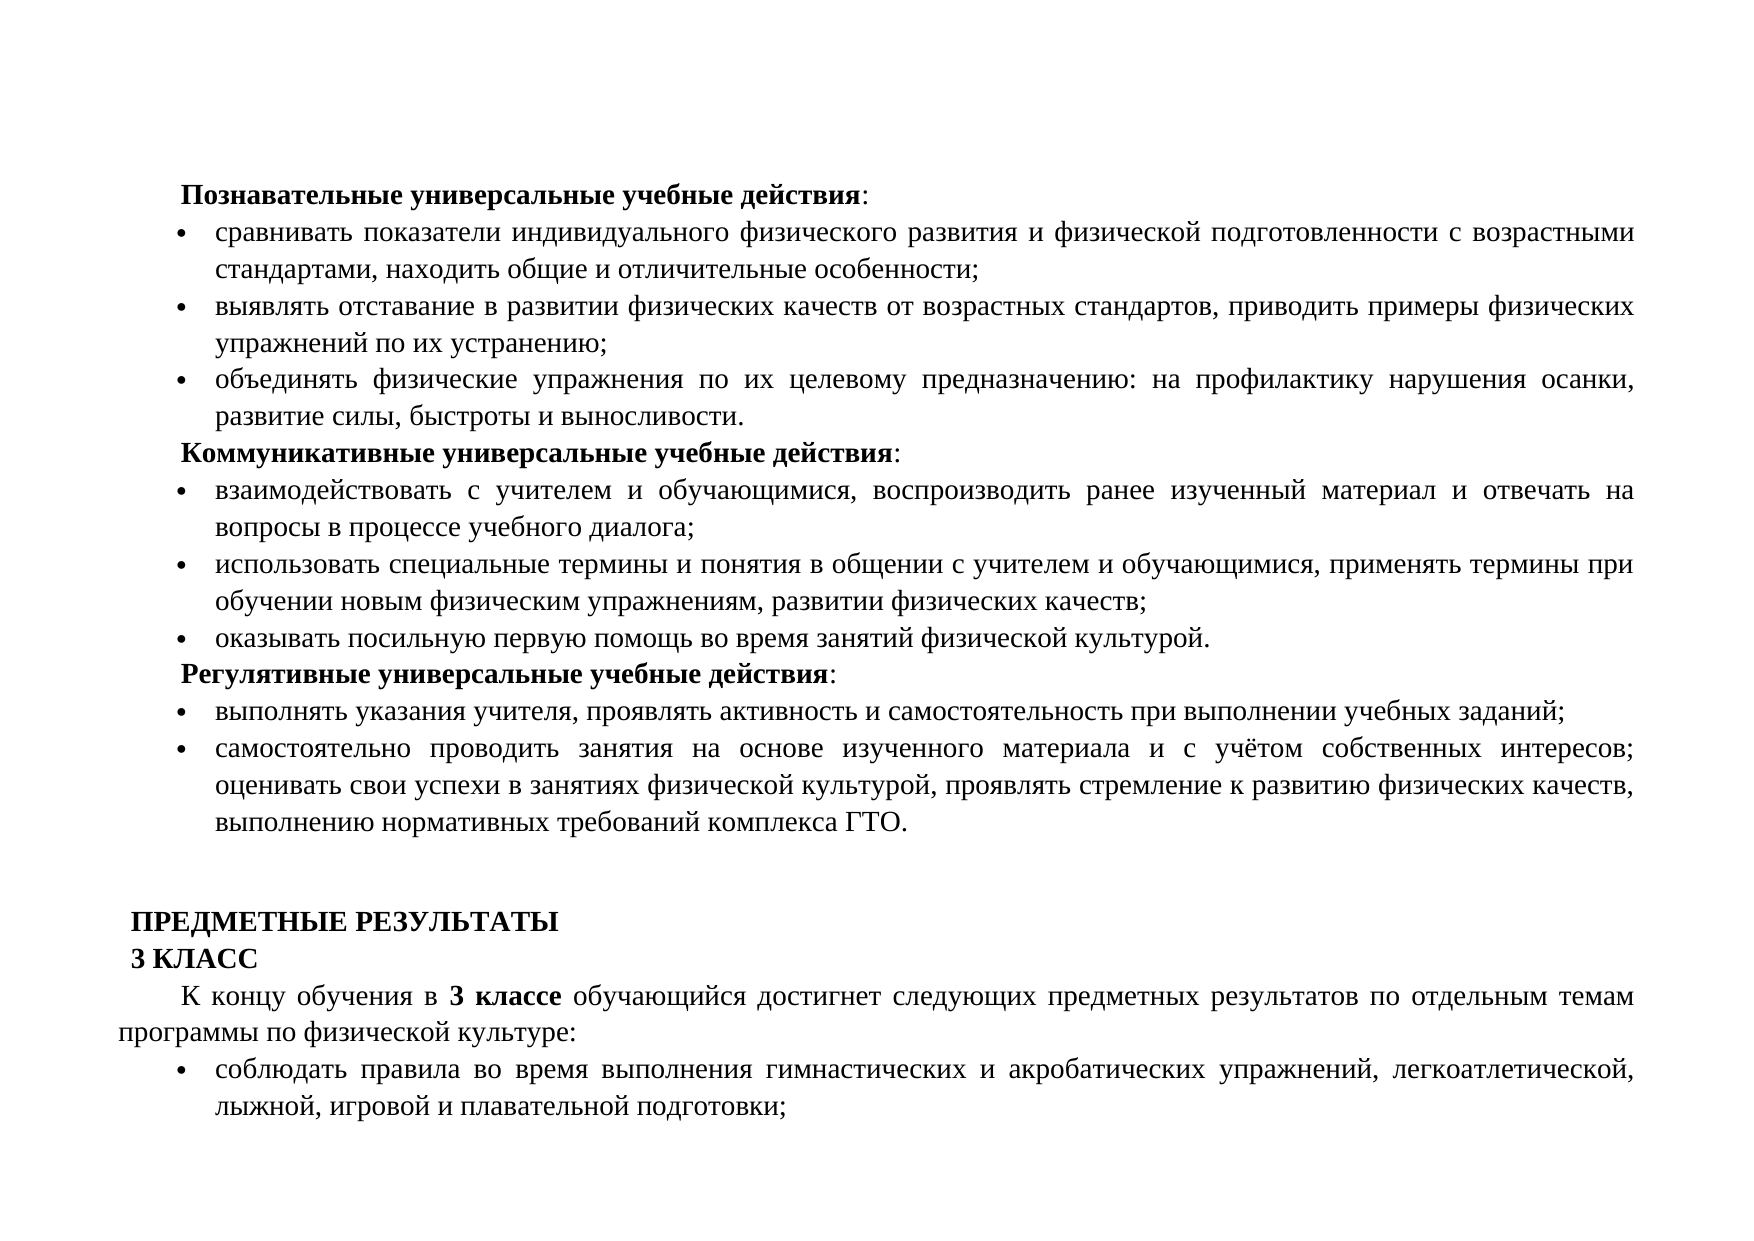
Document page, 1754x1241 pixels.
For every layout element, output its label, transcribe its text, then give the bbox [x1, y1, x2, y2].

text Познавательные универсальные учебные действия: [118, 177, 1636, 211]
text Коммуникативные универсальные учебные действия: [118, 435, 1636, 469]
list выполнять указания учителя, проявлять активность и самостоятельность при выполнении учебных заданий; [177, 693, 1636, 727]
list соблюдать правила во время выполнения гимнастических и акробатических упражнений, легкоатлетической, лыжной, игровой и плавательной подготовки; [177, 1051, 1636, 1122]
list оказывать посильную первую помощь во время занятий физической культурой. [177, 620, 1636, 653]
list объединять физические упражнения по их целевому предназначению: на профилактику нарушения осанки, развитие силы, быстроты и выносливости. [177, 362, 1636, 432]
text ПРЕДМЕТНЫЕ РЕЗУЛЬТАТЫ [131, 904, 1636, 937]
text Регулятивные универсальные учебные действия: [118, 657, 1636, 690]
list использовать специальные термины и понятия в общении с учителем и обучающимися, применять термины при обучении новым физическим упражнениям, развитии физических качеств; [177, 546, 1636, 616]
list взаимодействовать с учителем и обучающимися, воспроизводить ранее изученный материал и отвечать на вопросы в процессе учебного диалога; [177, 472, 1636, 543]
text 3 КЛАСС [131, 941, 1636, 974]
text К концу обучения в 3 классе обучающийся достигнет следующих предметных результатов по отдельным темам программы по физической культуре: [118, 978, 1636, 1048]
list сравнивать показатели индивидуального физического развития и физической подготовленности с возрастными стандартами, находить общие и отличительные особенности; [177, 214, 1636, 284]
list выявлять отставание в развитии физических качеств от возрастных стандартов, приводить примеры физических упражнений по их устранению; [177, 288, 1636, 358]
list самостоятельно проводить занятия на основе изученного материала и с учётом собственных интересов; оценивать свои успехи в занятиях физической культурой, проявлять стремление к развитию физических качеств, выполнению нормативных требований комплекса ГТО. [177, 730, 1636, 838]
